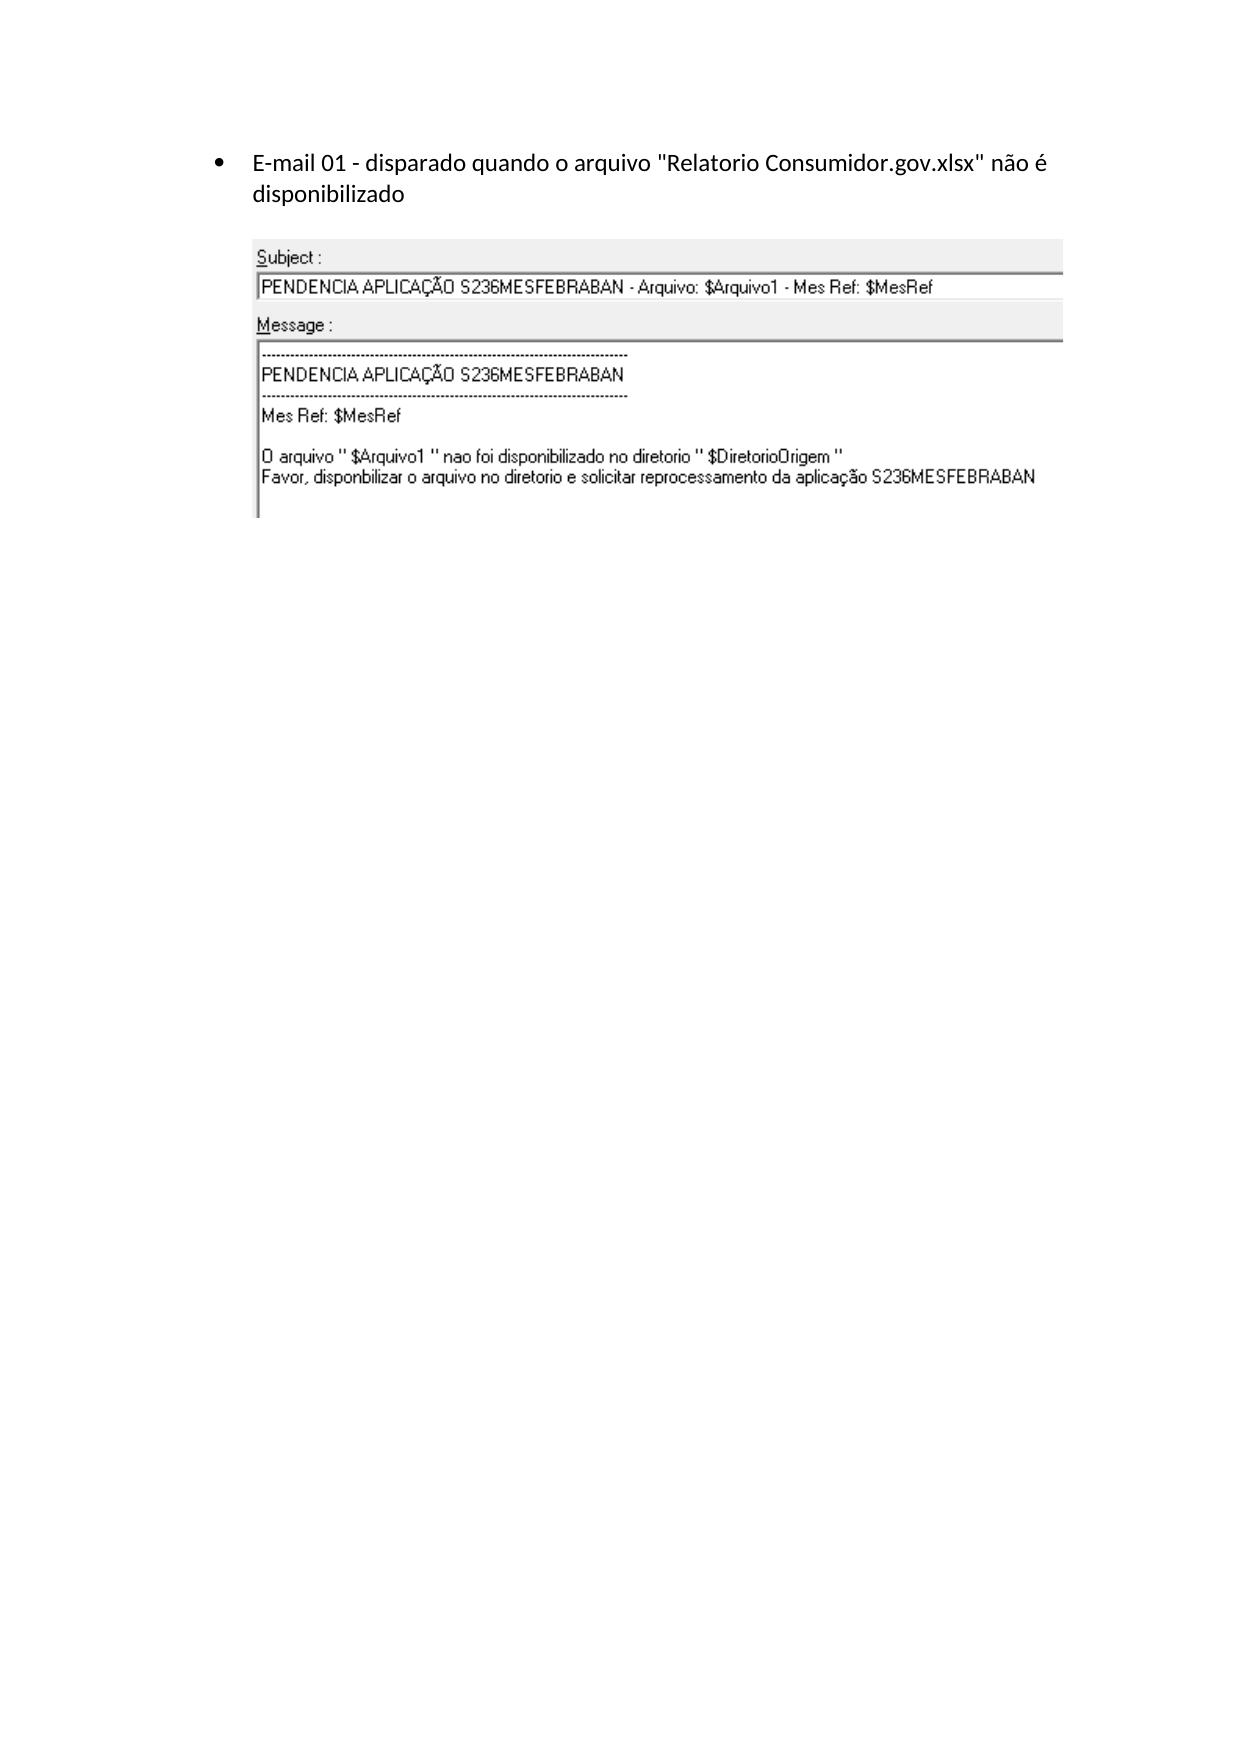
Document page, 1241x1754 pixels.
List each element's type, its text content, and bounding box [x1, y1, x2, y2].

picture [252, 239, 1064, 518]
list E-mail 01 - disparado quando o arquivo "Relatorio Consumidor.gov.xlsx" não é disponibilizado [215, 148, 1063, 209]
